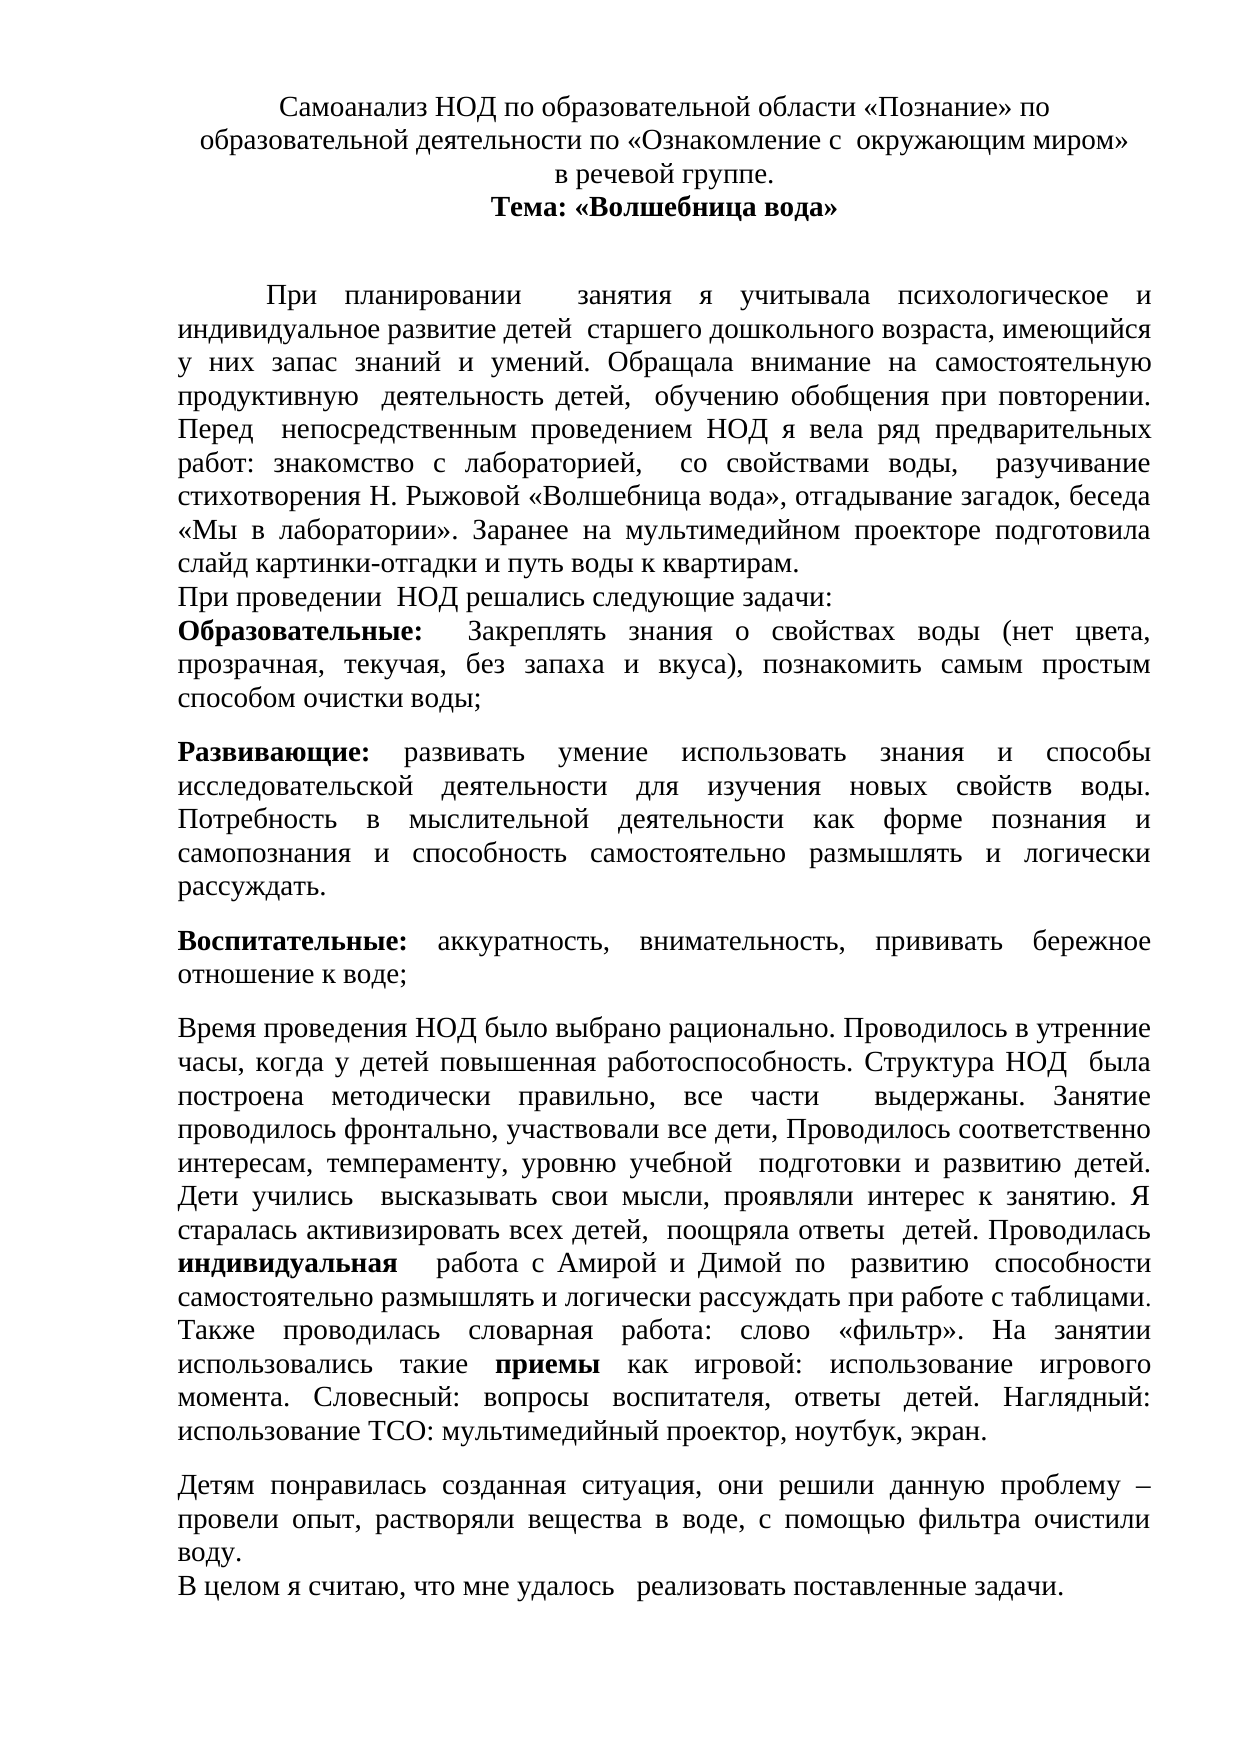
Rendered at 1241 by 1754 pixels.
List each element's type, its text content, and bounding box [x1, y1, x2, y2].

text Детям понравилась созданная ситуация, они решили данную проблему – провели опыт, растворяли вещества в воде, с помощью фильтра очистили воду. [177, 1467, 1152, 1568]
text При проведении НОД решались следующие задачи: [177, 579, 1152, 613]
text Воспитательные: аккуратность, внимательность, прививать бережное отношение к воде; [177, 923, 1152, 990]
text В целом я считаю, что мне удалось реализовать поставленные задачи. [177, 1568, 1152, 1602]
text в речевой группе. [177, 156, 1152, 189]
text Образовательные: Закреплять знания о свойствах воды (нет цвета, прозрачная, текучая, без запаха и вкуса), познакомить самым простым способом очистки воды; [177, 613, 1152, 713]
text Развивающие: развивать умение использовать знания и способы исследовательской деятельности для изучения новых свойств воды. Потребность в мыслительной деятельности как форме познания и самопознания и способность самостоятельно размышлять и логически рассуждать. [177, 734, 1152, 902]
text Тема: «Волшебница вода» [177, 189, 1152, 223]
text Время проведения НОД было выбрано рационально. Проводилось в утренние часы, когда у детей повышенная работоспособность. Структура НОД была построена методически правильно, все части выдержаны. Занятие проводилось фронтально, участвовали все дети, Проводилось соответственно интересам, темпераменту, уровню учебной подготовки и развитию детей. Дети учились высказывать свои мысли, проявляли интерес к занятию. Я старалась активизировать всех детей, поощряла ответы детей. Проводилась индивидуальная работа с Амирой и Димой по развитию способности самостоятельно размышлять и логически рассуждать при работе с таблицами. Также проводилась словарная работа: слово «фильтр». На занятии использовались такие приемы как игровой: использование игрового момента. Словесный: вопросы воспитателя, ответы детей. Наглядный: использование ТСО: мультимедийный проектор, ноутбук, экран. [177, 1011, 1152, 1447]
text При планировании занятия я учитывала психологическое и индивидуальное развитие детей старшего дошкольного возраста, имеющийся у них запас знаний и умений. Обращала внимание на самостоятельную продуктивную деятельность детей, обучению обобщения при повторении. Перед непосредственным проведением НОД я вела ряд предварительных работ: знакомство с лабораторией, со свойствами воды, разучивание стихотворения Н. Рыжовой «Волшебница вода», отгадывание загадок, беседа «Мы в лаборатории». Заранее на мультимедийном проекторе подготовила слайд картинки-отгадки и путь воды к квартирам. [177, 277, 1152, 579]
text Самоанализ НОД по образовательной области «Познание» по образовательной деятельности по «Ознакомление с окружающим миром» [177, 89, 1152, 156]
